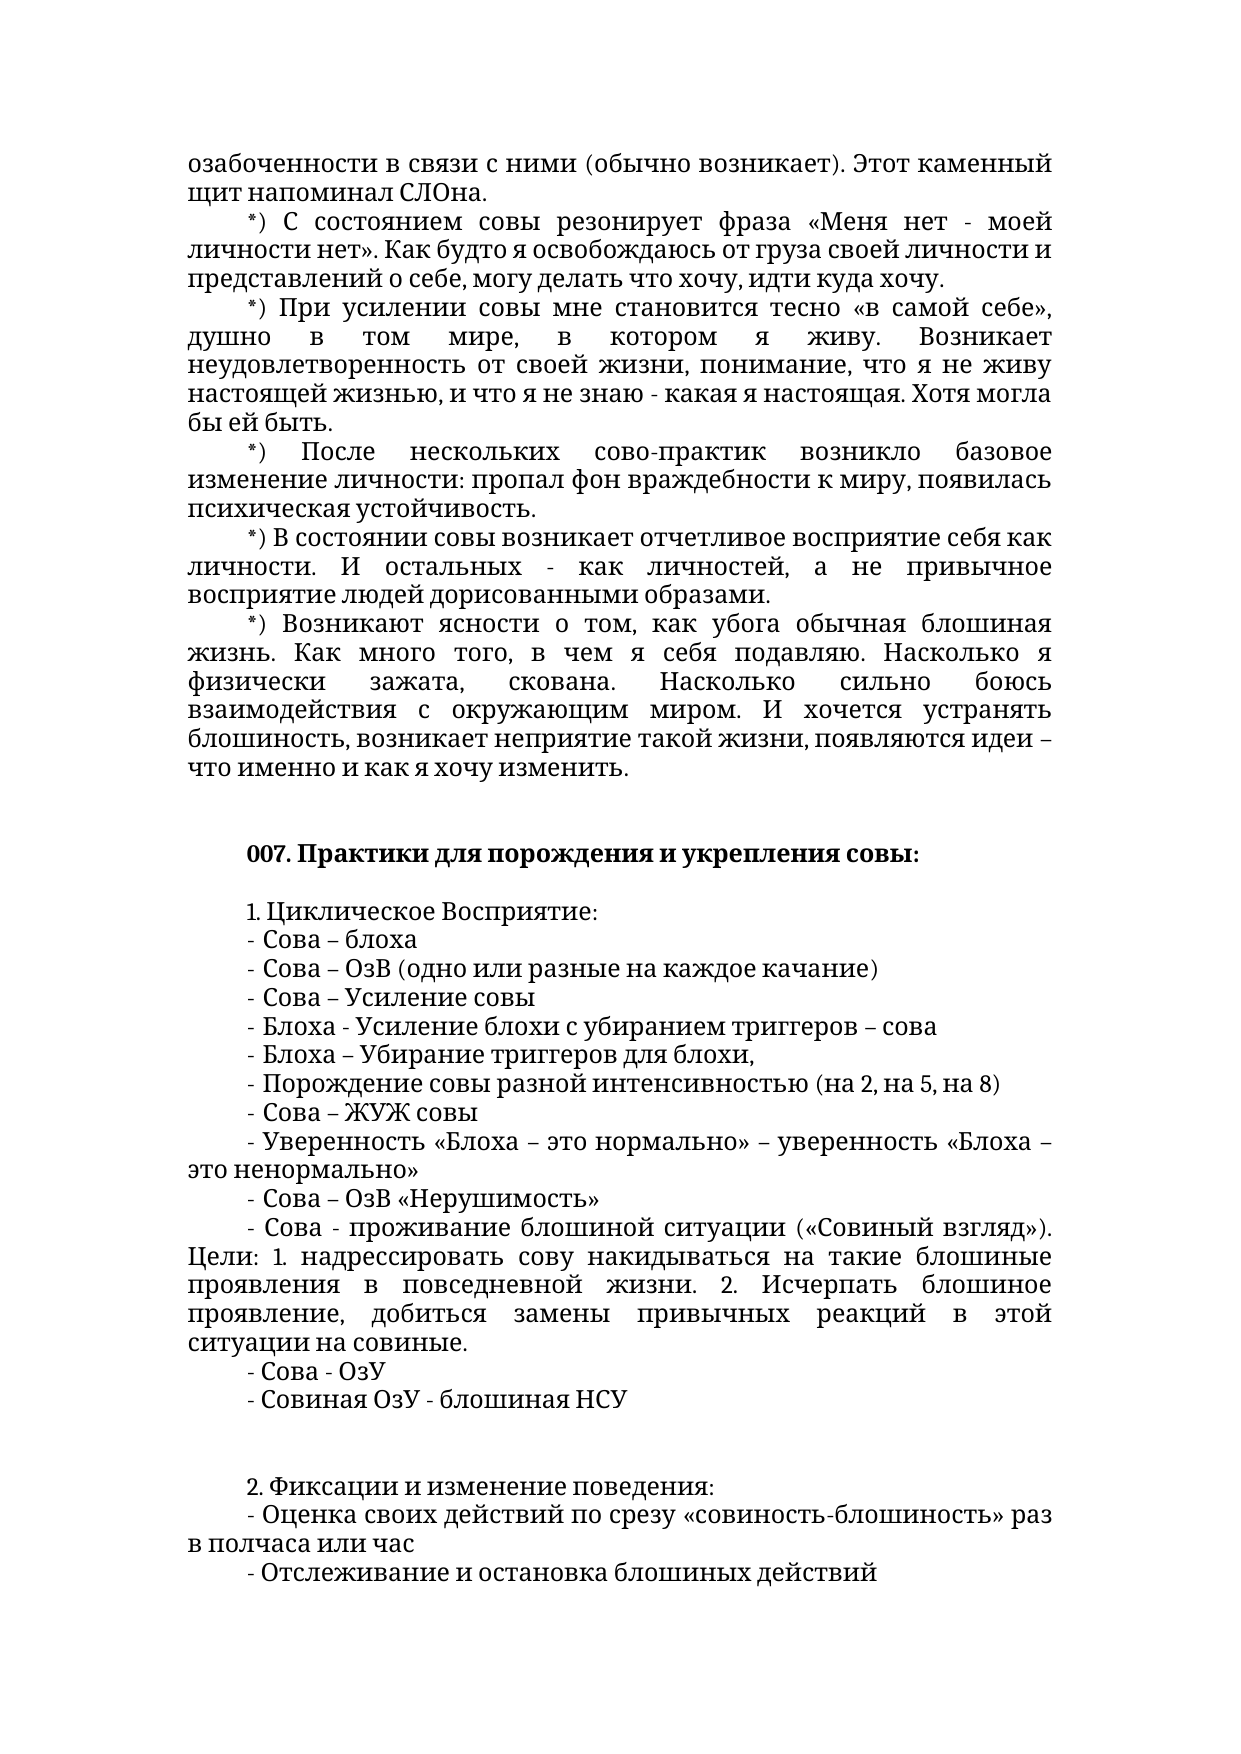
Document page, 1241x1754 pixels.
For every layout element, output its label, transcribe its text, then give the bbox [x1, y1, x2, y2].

text 2. Фиксации и изменение поведения: [187, 1472, 1053, 1501]
text - Сова – блоха [187, 926, 1053, 955]
text - Сова – ОзВ «Нерушимость» [187, 1185, 1053, 1214]
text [187, 150, 1053, 207]
text - Отслеживание и остановка блошиных действий [187, 1559, 1053, 1587]
text - Сова – Усиление совы [187, 984, 1053, 1012]
text - Сова – ОзВ (одно или разные на каждое качание) [187, 955, 1053, 984]
text - Сова - проживание блошиной ситуации («Совиный взгляд»). Цели: 1. надрессировать сову накидываться на такие блошиные проявления в повседневной жизни. 2. Исчерпать блошиное проявление, добиться замены привычных реакций в этой ситуации на совиные. [187, 1214, 1053, 1357]
text *) В состоянии совы возникает отчетливое восприятие себя как личности. И остальных - как личностей, а не привычное восприятие людей дорисованными образами. [187, 524, 1053, 610]
text *) Возникают ясности о том, как убога обычная блошиная жизнь. Как много того, в чем я себя подавляю. Насколько я физически зажата, скована. Насколько сильно боюсь взаимодействия с окружающим миром. И хочется устранять блошиность, возникает неприятие такой жизни, появляются идеи – что именно и как я хочу изменить. [187, 610, 1053, 782]
text - Порождение совы разной интенсивностью (на 2, на 5, на 8) [187, 1070, 1053, 1099]
text 007. Практики для порождения и укрепления совы: [187, 840, 1053, 869]
text - Блоха – Убирание триггеров для блохи, [187, 1041, 1053, 1070]
text - Оценка своих действий по срезу «совиность-блошиность» раз в полчаса или час [187, 1501, 1053, 1559]
text *) При усилении совы мне становится тесно «в самой себе», душно в том мире, в котором я живу. Возникает неудовлетворенность от своей жизни, понимание, что я не живу настоящей жизнью, и что я не знаю - какая я настоящая. Хотя могла бы ей быть. [187, 294, 1053, 437]
text - Блоха - Усиление блохи с убиранием триггеров – сова [187, 1012, 1053, 1041]
text - Уверенность «Блоха – это нормально» – уверенность «Блоха – это ненормально» [187, 1127, 1053, 1185]
text *) С состоянием совы резонирует фраза «Меня нет - моей личности нет». Как будто я освобождаюсь от груза своей личности и представлений о себе, могу делать что хочу, идти куда хочу. [187, 207, 1053, 294]
text - Сова - ОзУ [187, 1357, 1053, 1386]
text - Совиная ОзУ - блошиная НСУ [187, 1386, 1053, 1415]
text *) После нескольких сово-практик возникло базовое изменение личности: пропал фон враждебности к миру, появилась психическая устойчивость. [187, 437, 1053, 524]
text - Сова – ЖУЖ совы [187, 1099, 1053, 1127]
text 1. Циклическое Восприятие: [187, 897, 1053, 926]
